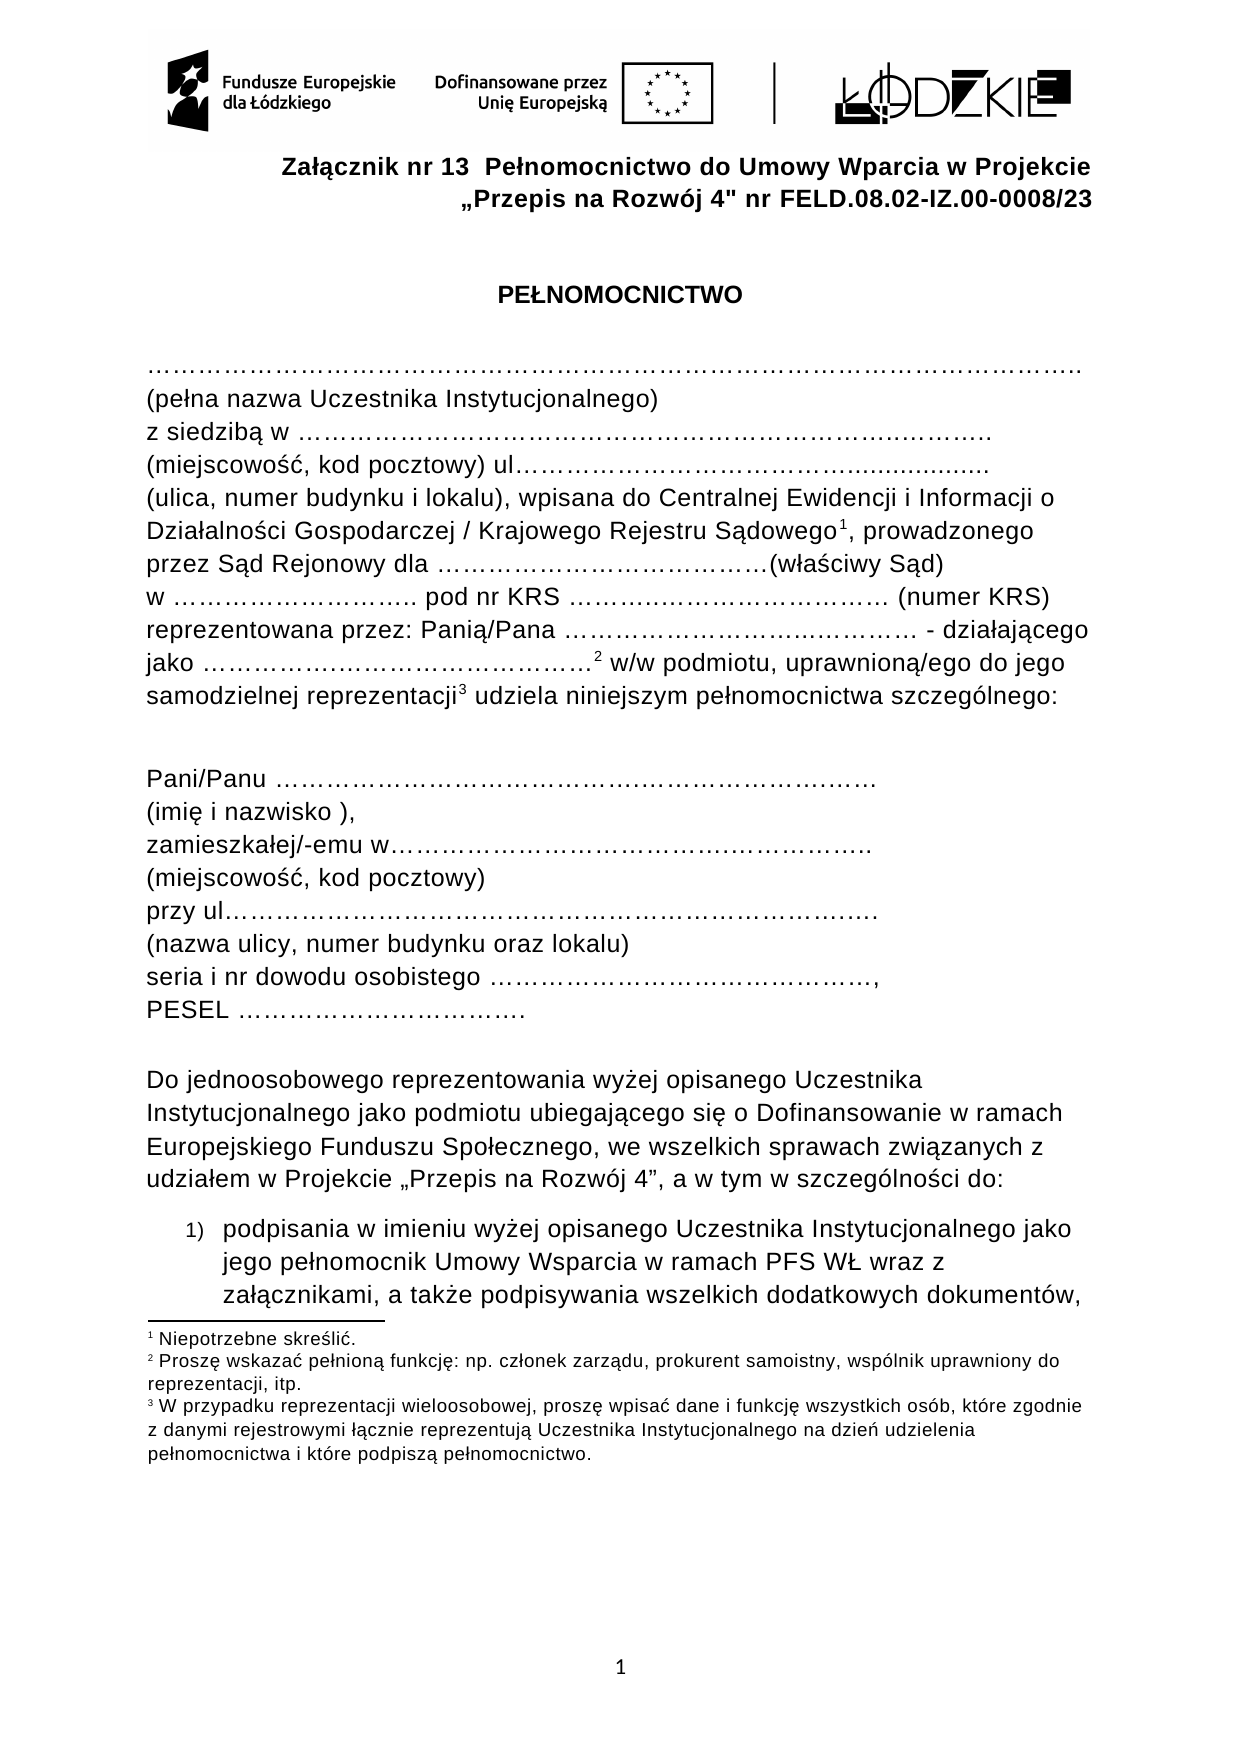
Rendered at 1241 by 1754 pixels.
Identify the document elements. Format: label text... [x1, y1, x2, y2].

list podpisania w imieniu wyżej opisanego Uczestnika Instytucjonalnego jako jego pełnomocnik Umowy Wsparcia w ramach PFS WŁ wraz z załącznikami, a także podpisywania wszelkich dodatkowych dokumentów, [185, 1214, 1088, 1309]
text Załącznik nr 13 Pełnomocnictwo do Umowy Wparcia w Projekcie „Przepis na Rozwój 4" nr FELD.08.02-IZ.00-0008/23 [148, 151, 1093, 213]
picture [147, 29, 1091, 152]
text ………………………………………………………………………………………………..(pełna nazwa Uczestnika Instytucjonalnego) z siedzibą w ……………………………………………………………..……….. (miejscowość, kod pocztowy) ul…………………………………................... (ulica, numer budynku i lokalu), wpisana do Centralnej Ewidencji i Informacji o Działalności Gospodarczej / Krajowego Rejestru Sądowego, prowadzonego przez Sąd Rejonowy dla …………………………………(właściwy Sąd) w ……………………….. pod nr KRS ………..……………………… (numer KRS) reprezentowana przez: Panią/Pana ………………………...………… - działającego jako …………….………………………… w/w podmiotu, uprawnioną/ego do jego samodzielnej reprezentacji udziela niniejszym pełnomocnictwa szczególnego: [146, 351, 1093, 709]
text PEŁNOMOCNICTWO [148, 280, 1093, 309]
text Do jednoosobowego reprezentowania wyżej opisanego Uczestnika Instytucjonalnego jako podmiotu ubiegającego się o Dofinansowanie w ramach Europejskiego Funduszu Społecznego, we wszelkich sprawach związanych z udziałem w Projekcie „Przepis na Rozwój 4”, a w tym w szczególności do: [146, 1065, 1093, 1193]
text Pani/Panu …………………………………….………………….…… (imię i nazwisko ), zamieszkałej/-emu w………………………………….…………….. (miejscowość, kod pocztowy) przy ul……………………………………………………………….…. (nazwa ulicy, numer budynku oraz lokalu) seria i nr dowodu osobistego ………………………………………, PESEL ……………………………. [146, 764, 1093, 1024]
